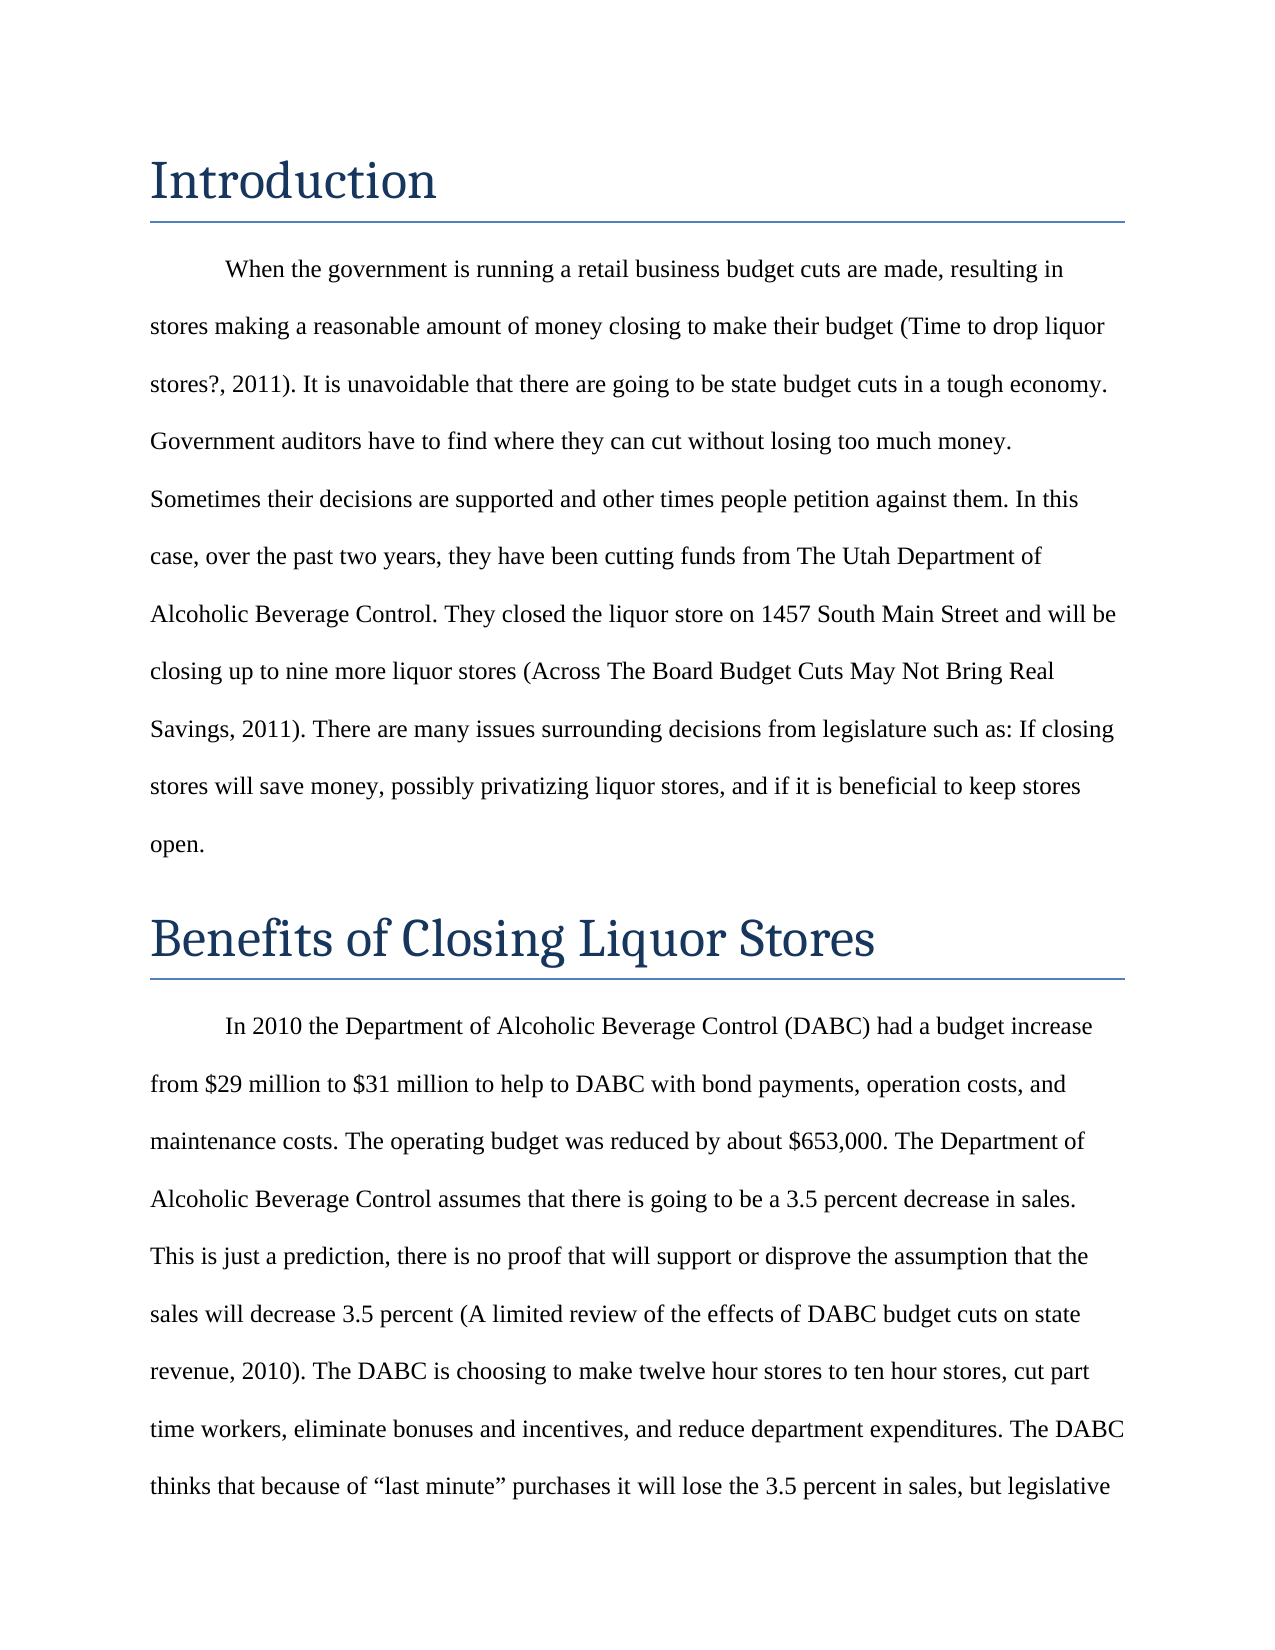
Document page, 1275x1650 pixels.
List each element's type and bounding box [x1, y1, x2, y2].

text [150, 1011, 1125, 1500]
